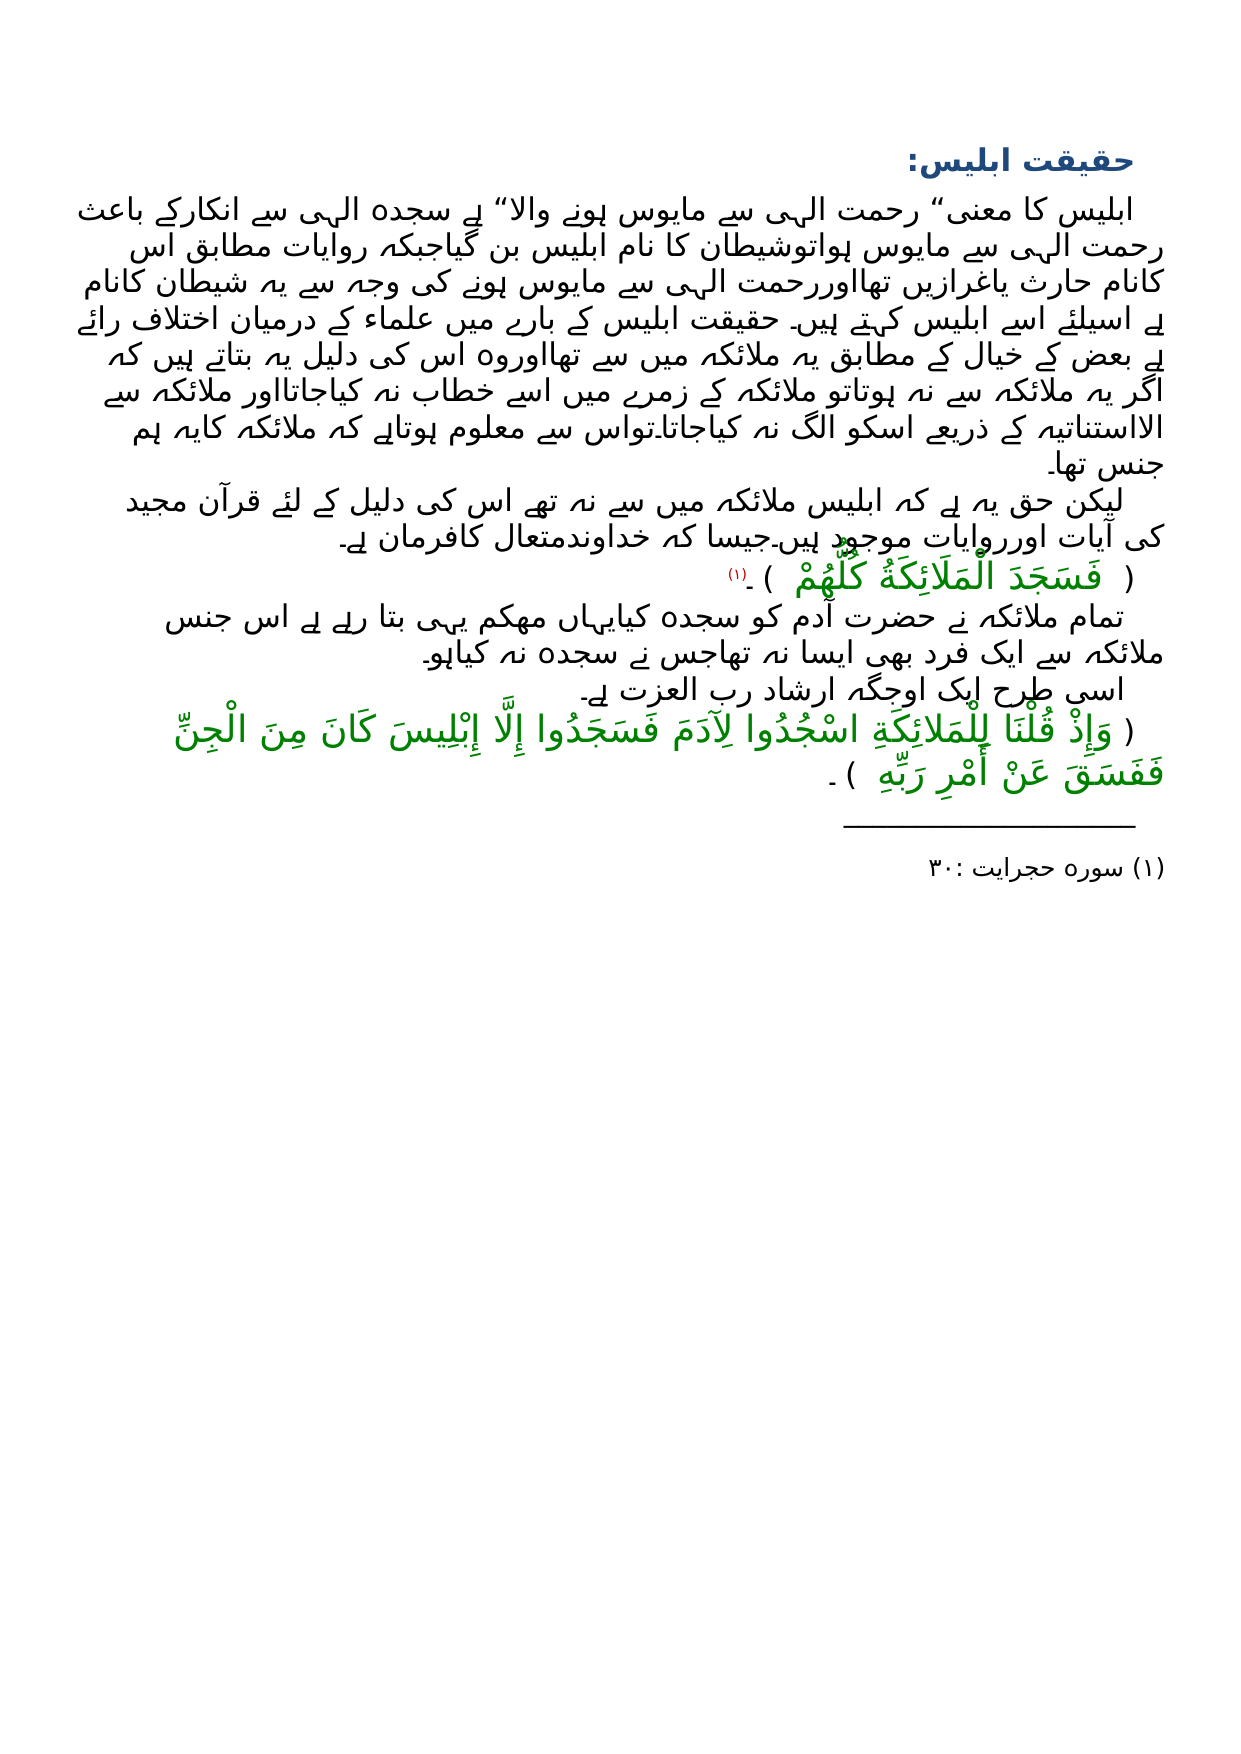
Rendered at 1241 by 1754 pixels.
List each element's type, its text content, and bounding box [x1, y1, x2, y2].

text ____________________ [75, 794, 1165, 828]
subtitle حقیقت ابلیس: [75, 142, 1165, 178]
text لیکن حق یہ ہے کہ ابلیس ملائکہ میں سے نہ تھے اس کی دلیل کے لئے قرآن مجید کی آیات اورروایات موجود ہیں۔جیسا کہ خداوندمتعال کافرمان ہے۔ [75, 482, 1165, 554]
text تمام ملائکہ نے حضرت آدم کو سجدہ کیایہاں مھکم یہی بتا رہے ہے اس جنس ملائکہ سے ایک فرد بھی ایسا نہ تھاجس نے سجدہ نہ کیاہو۔ [75, 598, 1165, 671]
text ( فَسَجَدَ الْمَلَائِكَةُ كُلُّهُمْ ) ۔(۱) [75, 554, 1165, 598]
text ابلیس کا معنی“ رحمت الہی سے مایوس ہونے والا“ ہے سجدہ الہی سے انکارکے باعث رحمت الہی سے مایوس ہواتوشیطان کا نام ابلیس بن گیاجبکہ روایات مطابق اس کانام حارث یاغرازیں تھااوررحمت الہی سے مایوس ہونے کی وجہ سے یہ شیطان کانام ہے اسیلئے اسے ابلیس کہتے ہیں۔ حقیقت ابلیس کے بارے میں علماء کے درمیان اختلاف رائے ہے بعض کے خیال کے مطابق یہ ملائکہ میں سے تھااوروہ اس کی دلیل یہ بتاتے ہیں کہ اگر یہ ملائکہ سے نہ ہوتاتو ملائکہ کے زمرے میں اسے خطاب نہ کیاجاتااور ملائکہ سے الااستناتیہ کے ذریعے اسکو الگ نہ کیاجاتا۔تواس سے معلوم ہوتاہے کہ ملائکہ کایہ ہم جنس تھا۔ [75, 191, 1165, 482]
text ( وَإِذْ قُلْنَا لِلْمَلائِكَةِ اسْجُدُوا لِآدَمَ فَسَجَدُوا إِلَّا إِبْلِيسَ كَانَ مِنَ الْجِنِّ فَفَسَقَ عَنْ أَمْرِ رَبِّهِ ) ۔ [75, 707, 1165, 794]
text اسی طرح ایک اوجگہ ارشاد رب العزت ہے۔ [75, 671, 1165, 707]
text (۱) سورہ حجرایت :۳۰ [75, 853, 1165, 883]
